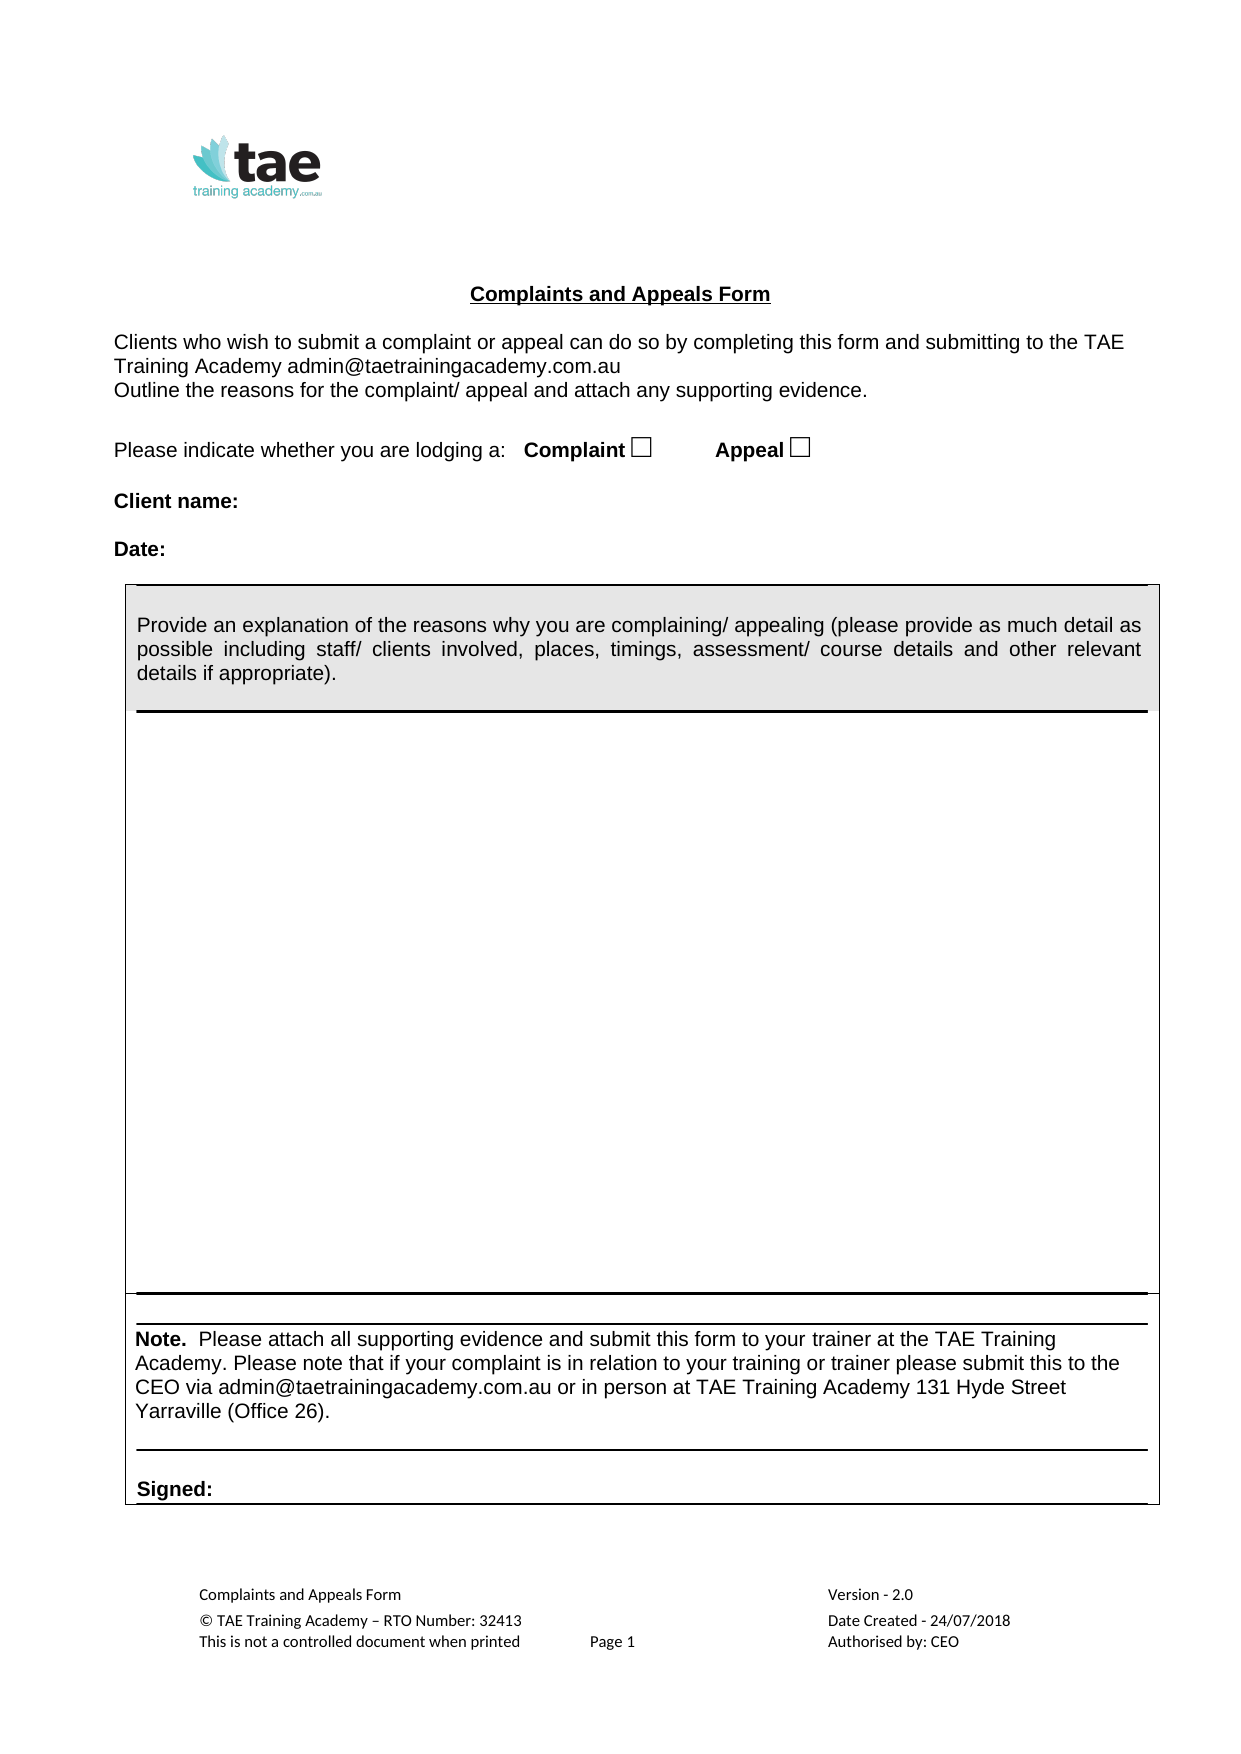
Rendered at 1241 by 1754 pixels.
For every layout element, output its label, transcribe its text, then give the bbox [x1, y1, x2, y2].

table_header Provide an explanation of the reasons why you are complaining/ appealing (please provide as much detail as possible including staff/ clients involved, places, timings, assessment/ course details and other relevant details if appropriate). [126, 585, 1159, 711]
text Client name: [114, 488, 1148, 512]
text Please indicate whether you are lodging a: Complaint □ Appeal □ [114, 426, 1148, 464]
text Complaints and Appeals Form [187, 282, 1053, 306]
text Outline the reasons for the complaint/ appeal and attach any supporting evidence. [114, 378, 1148, 402]
table_cell [126, 711, 1159, 1293]
text Date: [114, 536, 1148, 560]
table_cell Note. Please attach all supporting evidence and submit this form to your trainer at the TAE Training Academy. Please note that if your complaint is in relation to your training or trainer please submit this to the CEO via admin@taetrainingacademy.com.au or in person at TAE Training Academy 131 Hyde Street Yarraville (Office 26). [126, 1294, 1159, 1450]
table_cell Signed: [126, 1450, 1159, 1504]
text Clients who wish to submit a complaint or appeal can do so by completing this form and submitting to the TAE Training Academy admin@taetrainingacademy.com.au [114, 330, 1148, 378]
